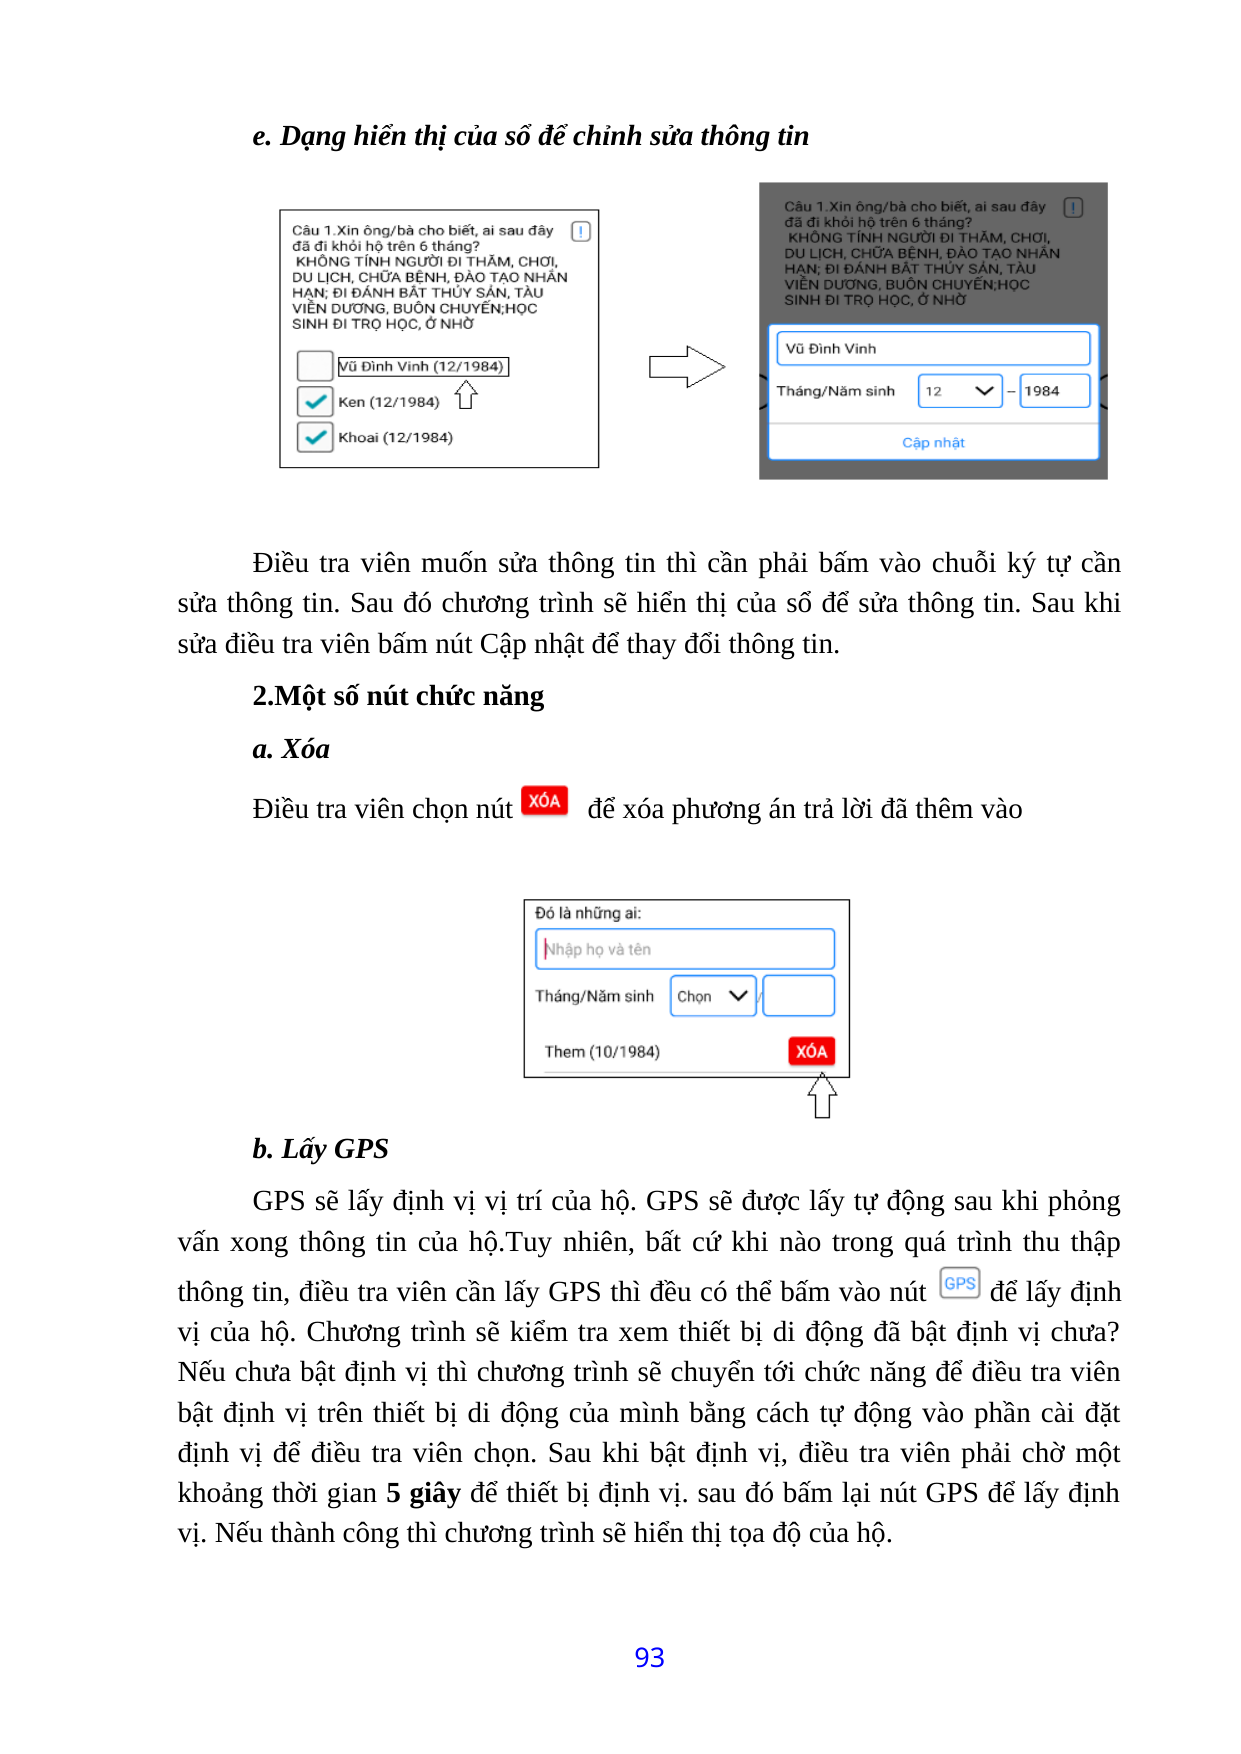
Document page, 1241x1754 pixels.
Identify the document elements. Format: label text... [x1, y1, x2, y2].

picture [252, 170, 1133, 490]
picture [937, 1263, 982, 1302]
picture [516, 894, 859, 1126]
text Điều tra viên chọn nút để xóa phương án trả lời đã thêm vào [177, 784, 1122, 825]
text e. Dạng hiển thị của sổ để chỉnh sửa thông tin [177, 118, 1122, 152]
text GPS sẽ lấy định vị vị trí của hộ. GPS sẽ được lấy tự động sau khi phỏng vấn xong thông tin của hộ.Tuy nhiên, bất cứ khi nào trong quá trình thu thập thông tin, điều tra viên cần lấy GPS thì đều có thể bấm vào nút để lấy định vị của hộ. Chương trình sẽ kiểm tra xem thiết bị di động đã bật định vị chưa? Nếu chưa bật định vị thì chương trình sẽ chuyển tới chức năng để điều tra viên bật định vị trên thiết bị di động của mình bằng cách tự động vào phần cài đặt định vị để điều tra viên chọn. Sau khi bật định vị, điều tra viên phải chờ một khoảng thời gian 5 giây để thiết bị định vị. sau đó bấm lại nút GPS để lấy định vị. Nếu thành công thì chương trình sẽ hiển thị tọa độ của hộ. [177, 1183, 1122, 1549]
text b. Lấy GPS [177, 1131, 1122, 1164]
text Điều tra viên muốn sửa thông tin thì cần phải bấm vào chuỗi ký tự cần sửa thông tin. Sau đó chương trình sẽ hiển thị của sổ để sửa thông tin. Sau khi sửa điều tra viên bấm nút Cập nhật để thay đổi thông tin. [177, 545, 1122, 659]
picture [520, 783, 573, 819]
text a. Xóa [177, 731, 1122, 765]
text 2.Một số nút chức năng [177, 678, 1122, 712]
